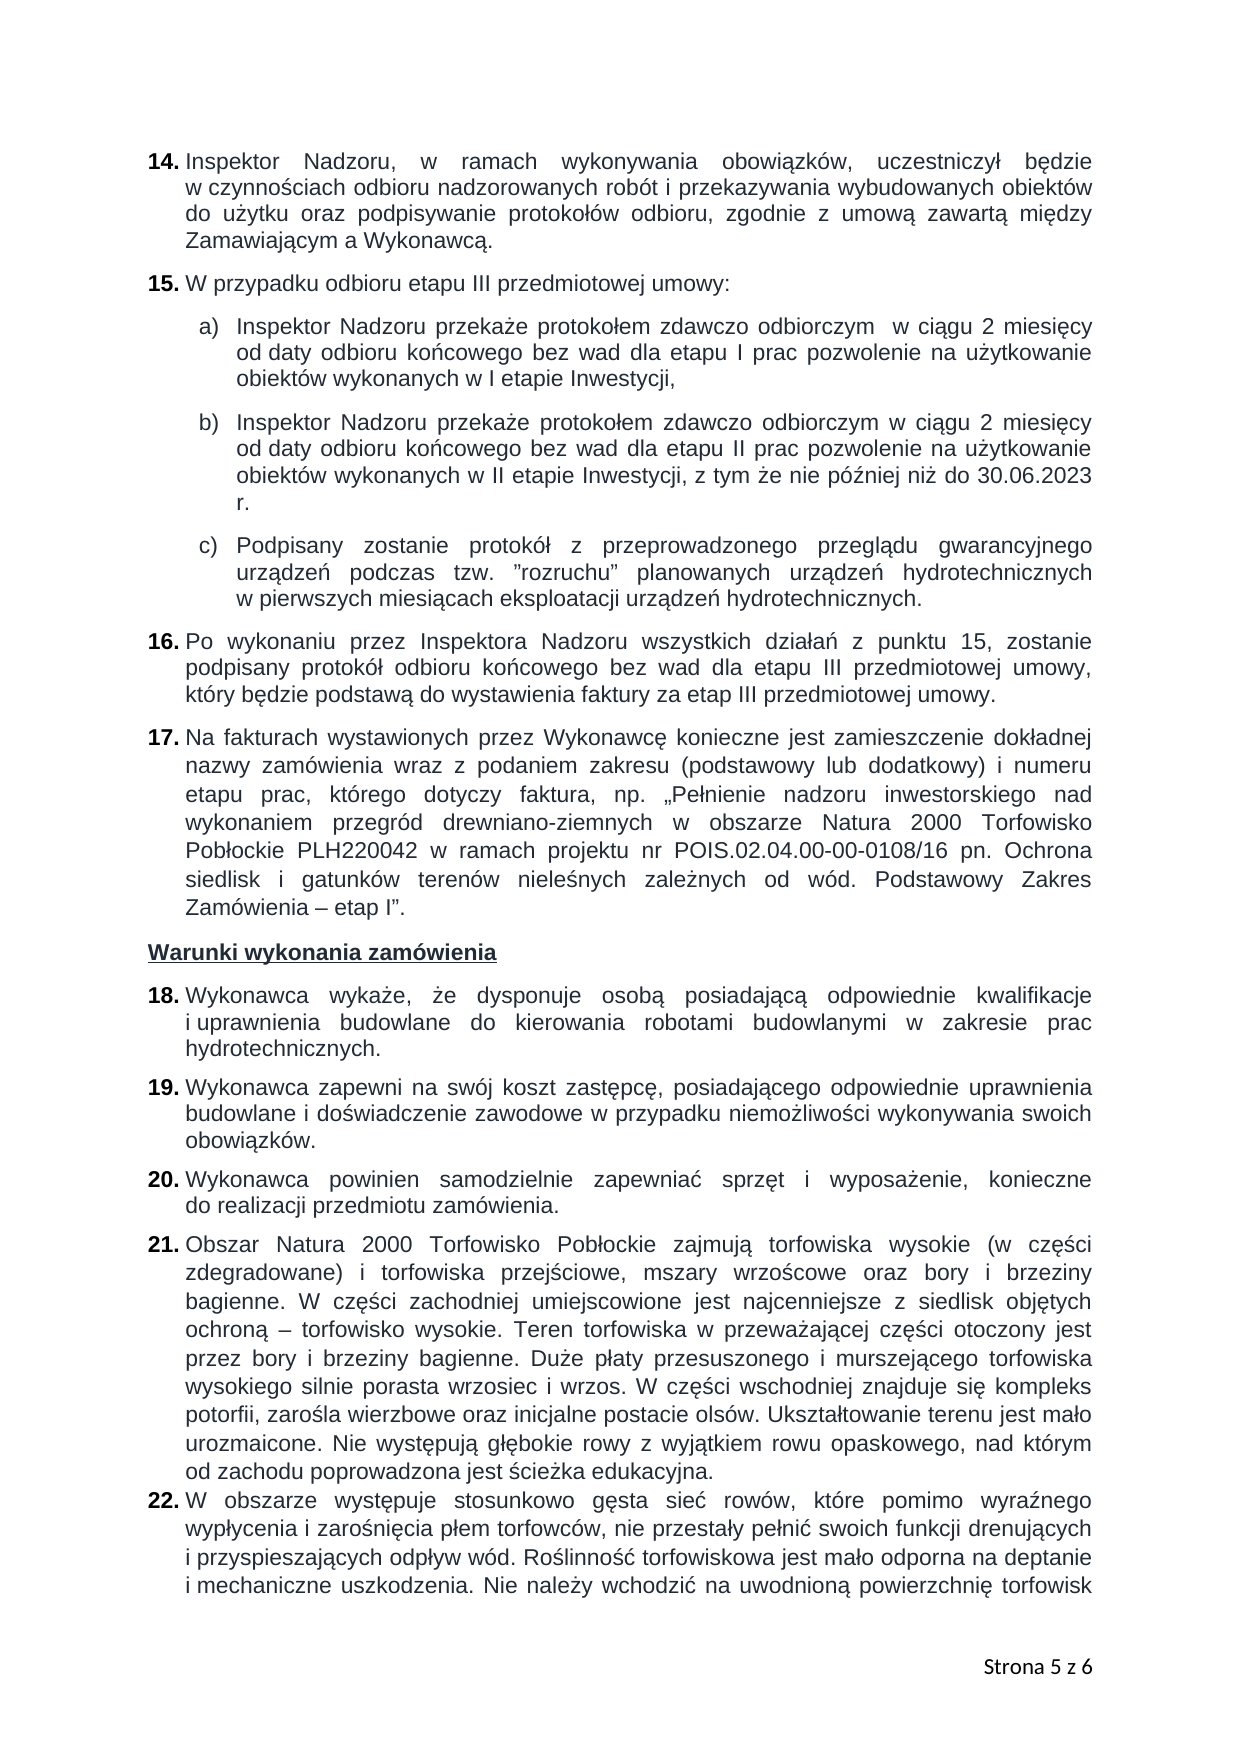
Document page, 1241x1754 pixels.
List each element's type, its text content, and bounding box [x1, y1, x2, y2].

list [148, 1487, 1093, 1598]
list Wykonawca powinien samodzielnie zapewniać sprzęt i wyposażenie, konieczne do realizacji przedmiotu zamówienia. [148, 1166, 1093, 1218]
list Wykonawca zapewni na swój koszt zastępcę, posiadającego odpowiednie uprawnienia budowlane i doświadczenie zawodowe w przypadku niemożliwości wykonywania swoich obowiązków. [148, 1074, 1093, 1153]
list Inspektor Nadzoru, w ramach wykonywania obowiązków, uczestniczył będzie w czynnościach odbioru nadzorowanych robót i przekazywania wybudowanych obiektów do użytku oraz podpisywanie protokołów odbioru, zgodnie z umową zawartą między Zamawiającym a Wykonawcą. [148, 148, 1093, 253]
list Obszar Natura 2000 Torfowisko Pobłockie zajmują torfowiska wysokie (w części zdegradowane) i torfowiska przejściowe, mszary wrzoścowe oraz bory i brzeziny bagienne. W części zachodniej umiejscowione jest najcenniejsze z siedlisk objętych ochroną – torfowisko wysokie. Teren torfowiska w przeważającej części otoczony jest przez bory i brzeziny bagienne. Duże płaty przesuszonego i murszejącego torfowiska wysokiego silnie porasta wrzosiec i wrzos. W części wschodniej znajduje się kompleks potorfii, zarośla wierzbowe oraz inicjalne postacie olsów. Ukształtowanie terenu jest mało urozmaicone. Nie występują głębokie rowy z wyjątkiem rowu opaskowego, nad którym od zachodu poprowadzona jest ścieżka edukacyjna. [148, 1231, 1093, 1484]
list W przypadku odbioru etapu III przedmiotowej umowy: [148, 270, 1093, 296]
list Wykonawca wykaże, że dysponuje osobą posiadającą odpowiednie kwalifikacje i uprawnienia budowlane do kierowania robotami budowlanymi w zakresie prac hydrotechnicznych. [148, 982, 1093, 1061]
list Na fakturach wystawionych przez Wykonawcę konieczne jest zamieszczenie dokładnej nazwy zamówienia wraz z podaniem zakresu (podstawowy lub dodatkowy) i numeru etapu prac, którego dotyczy faktura, np. „Pełnienie nadzoru inwestorskiego nad wykonaniem przegród drewniano-ziemnych w obszarze Natura 2000 Torfowisko Pobłockie PLH220042 w ramach projektu nr POIS.02.04.00-00-0108/16 pn. Ochrona siedlisk i gatunków terenów nieleśnych zależnych od wód. Podstawowy Zakres Zamówienia – etap I”. [148, 724, 1093, 921]
list Podpisany zostanie protokół z przeprowadzonego przeglądu gwarancyjnego urządzeń podczas tzw. ”rozruchu” planowanych urządzeń hydrotechnicznych w pierwszych miesiącach eksploatacji urządzeń hydrotechnicznych. [199, 532, 1093, 611]
list Inspektor Nadzoru przekaże protokołem zdawczo odbiorczym w ciągu 2 miesięcy od daty odbioru końcowego bez wad dla etapu II prac pozwolenie na użytkowanie obiektów wykonanych w II etapie Inwestycji, z tym że nie później niż do 30.06.2023 r. [199, 408, 1093, 516]
list Inspektor Nadzoru przekaże protokołem zdawczo odbiorczym w ciągu 2 miesięcy od daty odbioru końcowego bez wad dla etapu I prac pozwolenie na użytkowanie obiektów wykonanych w I etapie Inwestycji, [199, 313, 1093, 392]
list Po wykonaniu przez Inspektora Nadzoru wszystkich działań z punktu 15, zostanie podpisany protokół odbioru końcowego bez wad dla etapu III przedmiotowej umowy, który będzie podstawą do wystawienia faktury za etap III przedmiotowej umowy. [148, 628, 1093, 707]
text Warunki wykonania zamówienia [148, 939, 1093, 966]
